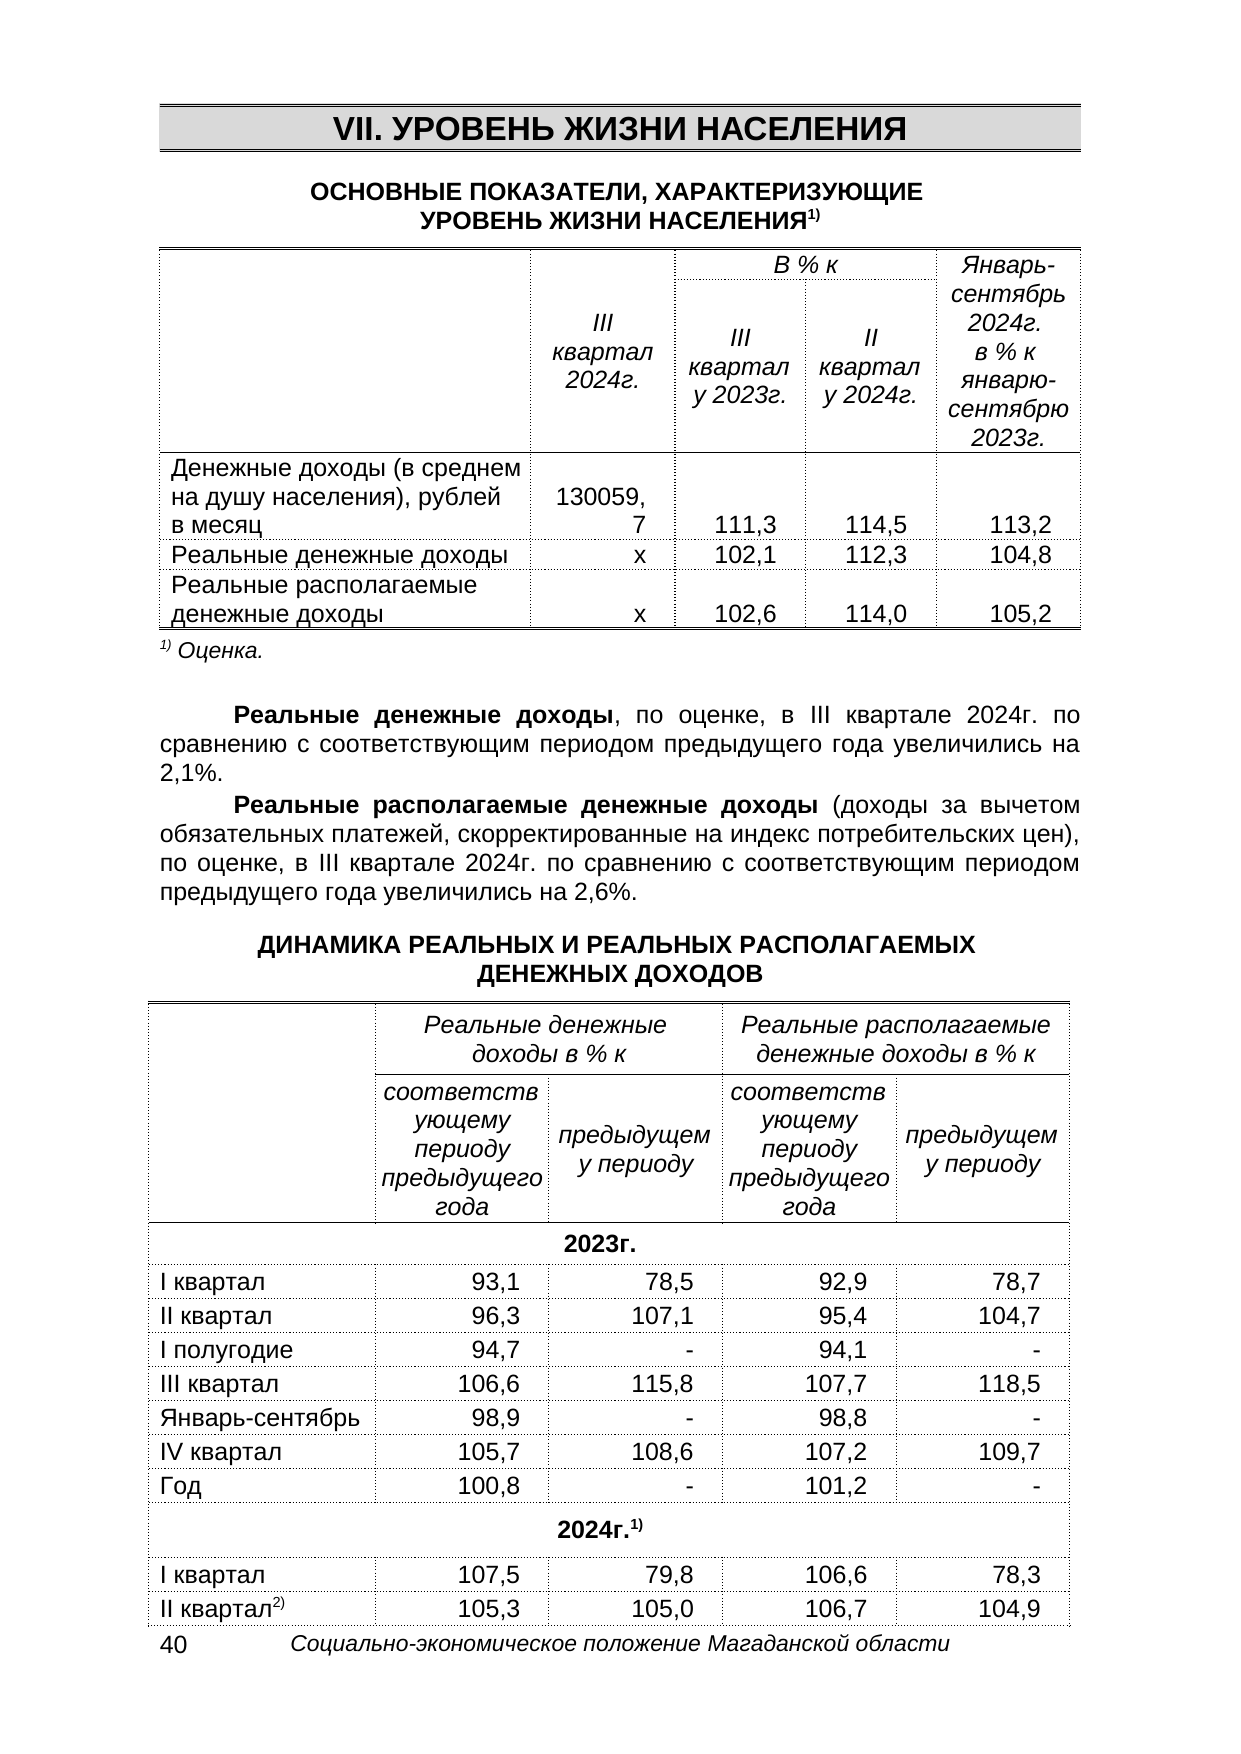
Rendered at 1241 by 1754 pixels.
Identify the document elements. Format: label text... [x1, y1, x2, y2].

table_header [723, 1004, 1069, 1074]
subtitle VII. УРОВЕНЬ ЖИЗНИ НАСЕЛЕНИЯ [159, 107, 1081, 152]
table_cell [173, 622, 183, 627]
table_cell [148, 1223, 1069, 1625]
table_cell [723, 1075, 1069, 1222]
text ОСНОВНЫЕ ПОКАЗАТЕЛИ, ХАРАКТЕРИЗУЮЩИЕ УРОВЕНЬ ЖИЗНИ НАСЕЛЕНИЯ1) [159, 177, 1081, 235]
text 1) Оценка. [159, 637, 1081, 663]
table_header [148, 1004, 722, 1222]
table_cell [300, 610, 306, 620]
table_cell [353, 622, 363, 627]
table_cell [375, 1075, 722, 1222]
text ДИНАМИКА РЕАЛЬНЫХ И РЕАЛЬНЫХ РАСПОЛАГАЕМЫХ ДЕНЕЖНЫХ ДОХОДОВ [159, 931, 1081, 988]
text Реальные располагаемые денежные доходы (доходы за вычетом обязательных платежей, скорректированные на индекс потребительских цен), по оценке, в III квартале 2024г. по сравнению с соответствующим периодом предыдущего года увеличились на 2,6%. [159, 791, 1081, 906]
text Реальные денежные доходы, по оценке, в III квартале 2024г. по сравнению с соответствующим периодом предыдущего года увеличились на 2,1%. [159, 700, 1081, 786]
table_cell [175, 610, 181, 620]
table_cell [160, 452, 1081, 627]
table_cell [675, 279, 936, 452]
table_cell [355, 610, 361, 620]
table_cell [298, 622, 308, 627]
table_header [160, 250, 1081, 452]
